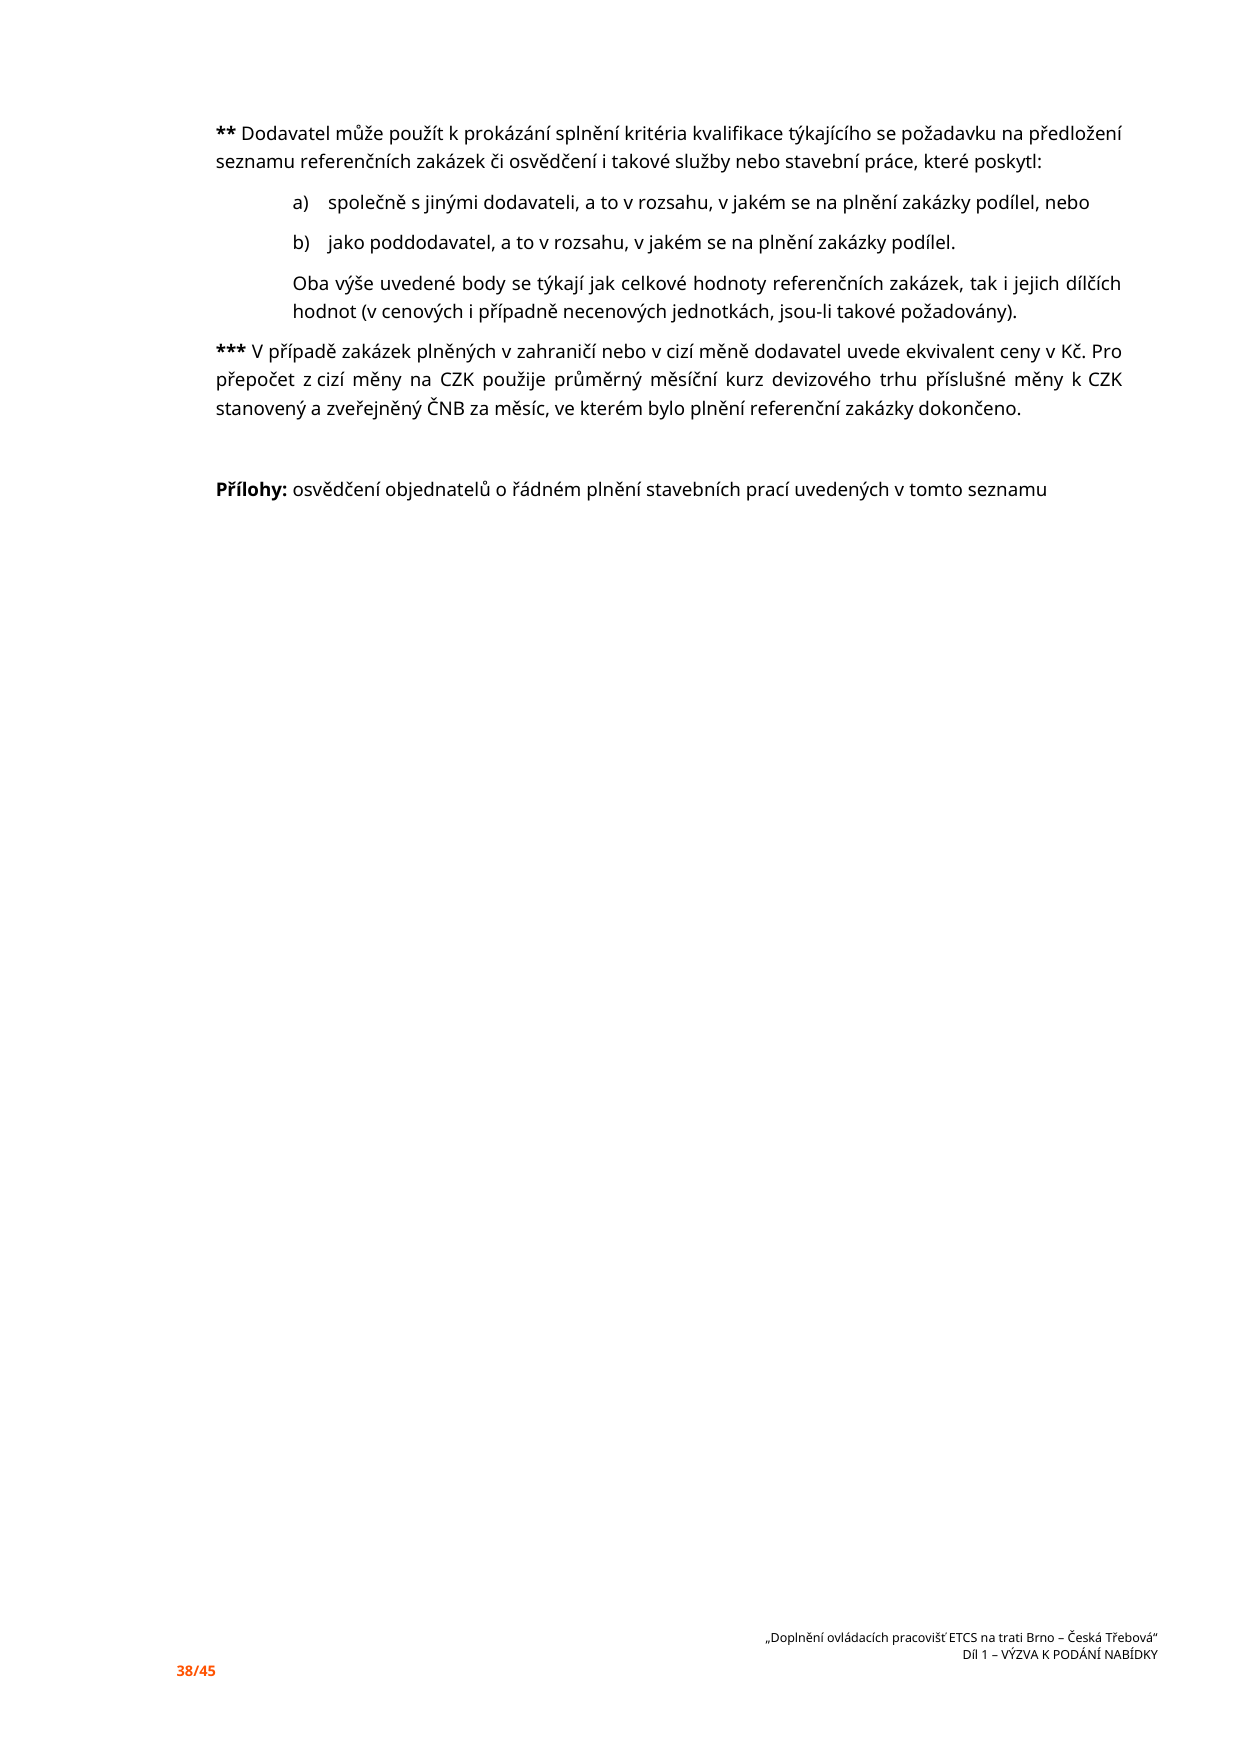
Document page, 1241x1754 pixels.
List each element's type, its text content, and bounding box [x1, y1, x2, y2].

text ** Dodavatel může použít k prokázání splnění kritéria kvalifikace týkajícího se požadavku na předložení seznamu referenčních zakázek či osvědčení i takové služby nebo stavební práce, které poskytl: [216, 121, 1122, 174]
list Oba výše uvedené body se týkají jak celkové hodnoty referenčních zakázek, tak i jejich dílčích hodnot (v cenových i případně necenových jednotkách, jsou-li takové požadovány). [292, 270, 1122, 324]
text *** V případě zakázek plněných v zahraničí nebo v cizí měně dodavatel uvede ekvivalent ceny v Kč. Pro přepočet z cizí měny na CZK použije průměrný měsíční kurz devizového trhu příslušné měny k CZK stanovený a zveřejněný ČNB za měsíc, ve kterém bylo plnění referenční zakázky dokončeno. [216, 339, 1122, 420]
list jako poddodavatel, a to v rozsahu, v jakém se na plnění zakázky podílel. [292, 230, 1122, 255]
list společně s jinými dodavateli, a to v rozsahu, v jakém se na plnění zakázky podílel, nebo [292, 189, 1122, 215]
text Přílohy: osvědčení objednatelů o řádném plnění stavebních prací uvedených v tomto seznamu [216, 476, 1122, 501]
